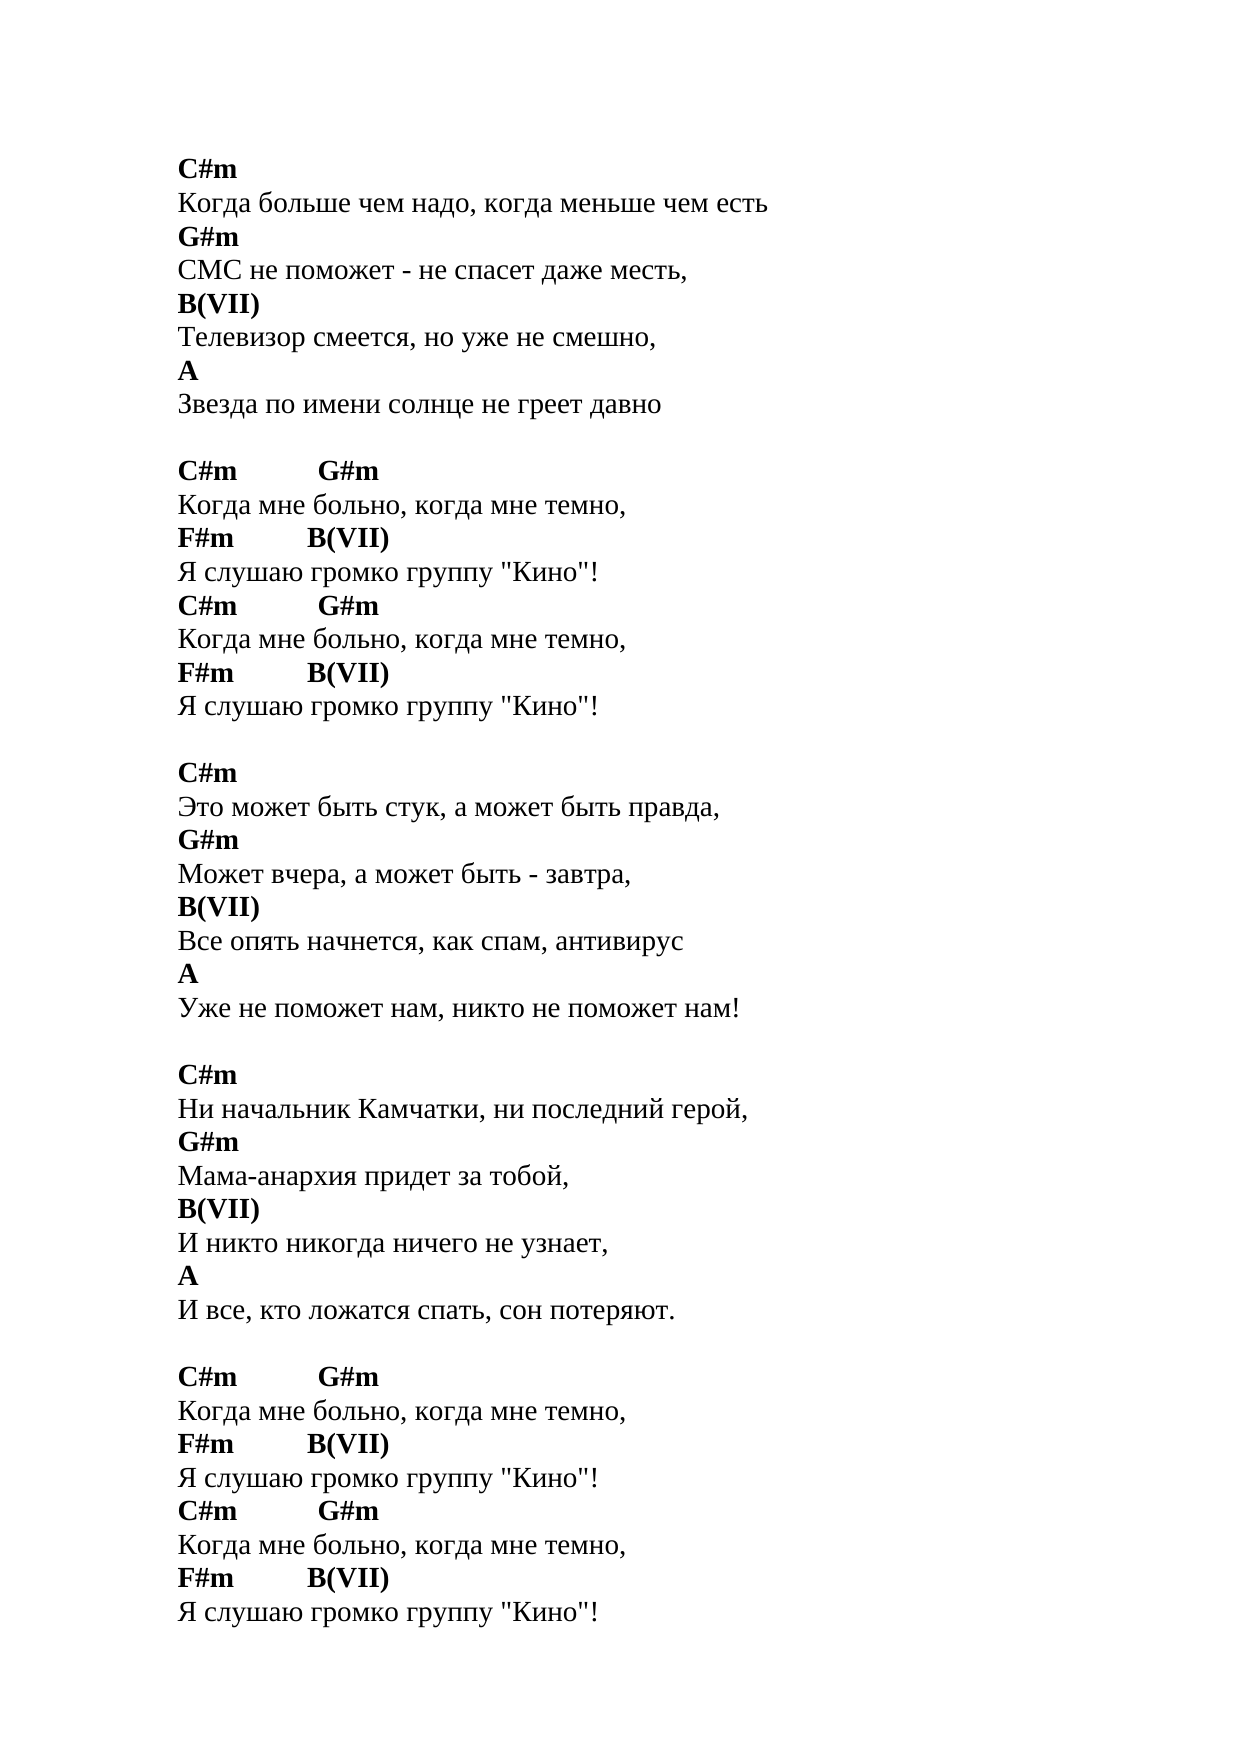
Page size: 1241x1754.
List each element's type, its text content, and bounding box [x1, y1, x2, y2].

text Когда мне больно, когда мне темно, [177, 621, 1152, 655]
text G#m [177, 1124, 1152, 1158]
text Это может быть стук, а может быть правда, [177, 789, 1152, 822]
text СМС не поможет - не спасет даже месть, [177, 252, 1152, 286]
text Я слушаю громко группу "Кино"! [177, 688, 1152, 722]
text Когда больше чем надо, когда меньше чем есть [177, 185, 1152, 219]
text Телевизор смеется, но уже не смешно, [177, 319, 1152, 353]
text Может вчера, а может быть - завтра, [177, 856, 1152, 889]
text A [177, 1258, 1152, 1292]
text Я слушаю громко группу "Кино"! [177, 1460, 1152, 1493]
text Когда мне больно, когда мне темно, [177, 487, 1152, 521]
text F#m B(VII) [177, 1560, 1152, 1594]
text Ни начальник Камчатки, ни последний герой, [177, 1091, 1152, 1124]
text A [177, 957, 1152, 990]
text И никто никогда ничего не узнает, [177, 1225, 1152, 1258]
text F#m B(VII) [177, 1426, 1152, 1460]
text G#m [177, 822, 1152, 856]
text Звезда по имени солнце не греет давно [177, 386, 1152, 420]
text Я слушаю громко группу "Кино"! [177, 554, 1152, 588]
text F#m B(VII) [177, 521, 1152, 554]
text G#m [177, 219, 1152, 252]
text C#m [177, 152, 1152, 185]
text И все, кто ложатся спать, сон потеряют. [177, 1292, 1152, 1326]
text Когда мне больно, когда мне темно, [177, 1527, 1152, 1560]
text B(VII) [177, 1191, 1152, 1225]
text B(VII) [177, 889, 1152, 923]
text A [177, 353, 1152, 386]
text C#m [177, 1057, 1152, 1091]
text Все опять начнется, как спам, антивирус [177, 923, 1152, 957]
text C#m G#m [177, 453, 1152, 487]
text B(VII) [177, 286, 1152, 319]
text Я слушаю громко группу "Кино"! [177, 1594, 1152, 1627]
text Когда мне больно, когда мне темно, [177, 1393, 1152, 1426]
text C#m G#m [177, 1493, 1152, 1527]
text C#m [177, 755, 1152, 789]
text Уже не поможет нам, никто не поможет нам! [177, 990, 1152, 1024]
text Мама-анархия придет за тобой, [177, 1158, 1152, 1191]
text F#m B(VII) [177, 655, 1152, 688]
text C#m G#m [177, 588, 1152, 621]
text C#m G#m [177, 1359, 1152, 1393]
